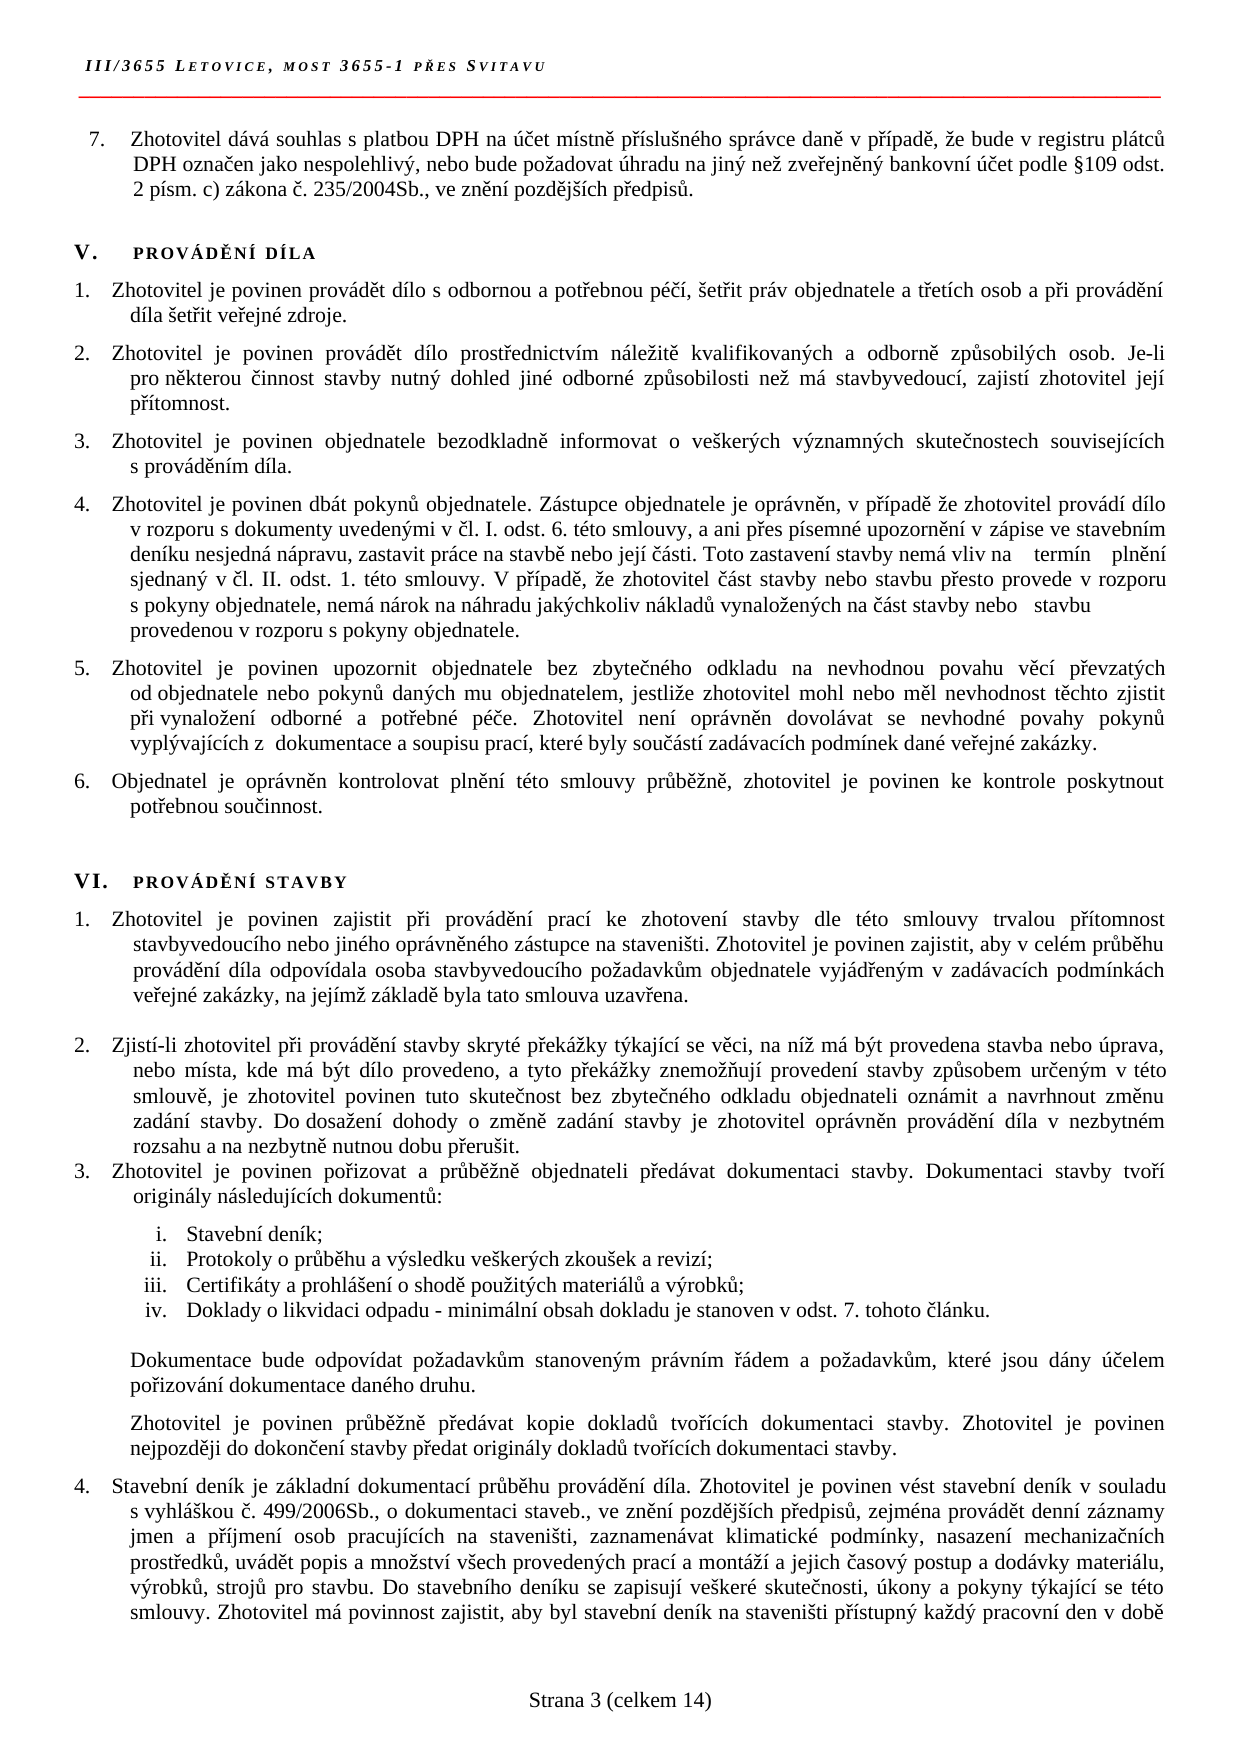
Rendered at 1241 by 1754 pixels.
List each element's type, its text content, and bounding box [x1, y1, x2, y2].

text Dokumentace bude odpovídat požadavkům stanoveným právním řádem a požadavkům, které jsou dány účelem pořizování dokumentace daného druhu. [130, 1347, 1166, 1398]
list Zhotovitel je povinen objednatele bezodkladně informovat o veškerých významných skutečnostech souvisejících s prováděním díla. [74, 428, 1166, 478]
list Certifikáty a prohlášení o shodě použitých materiálů a výrobků; [167, 1272, 1166, 1297]
list provádění díla [74, 239, 1166, 264]
list Doklady o likvidaci odpadu - minimální obsah dokladu je stanoven v odst. 7. tohoto článku. [167, 1297, 1166, 1322]
list Zhotovitel je povinen dbát pokynů objednatele. Zástupce objednatele je oprávněn, v případě že zhotovitel provádí dílo v rozporu s dokumenty uvedenými v čl. I. odst. 6. této smlouvy, a ani přes písemné upozornění v zápise ve stavebním deníku nesjedná nápravu, zastavit práce na stavbě nebo její části. Toto zastavení stavby nemá vliv na termín plnění sjednaný v čl. II. odst. 1. této smlouvy. V případě, že zhotovitel část stavby nebo stavbu přesto provede v rozporu s pokyny objednatele, nemá nárok na náhradu jakýchkoliv nákladů vynaložených na část stavby nebo stavbu provedenou v rozporu s pokyny objednatele. [74, 491, 1166, 642]
list Protokoly o průběhu a výsledku veškerých zkoušek a revizí; [167, 1246, 1166, 1272]
list Zhotovitel je povinen pořizovat a průběžně objednateli předávat dokumentaci stavby. Dokumentaci stavby tvoří originály následujících dokumentů: [74, 1158, 1166, 1209]
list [74, 1473, 1166, 1624]
list Zjistí-li zhotovitel při provádění stavby skryté překážky týkající se věci, na níž má být provedena stavba nebo úprava, nebo místa, kde má být dílo provedeno, a tyto překážky znemožňují provedení stavby způsobem určeným v této smlouvě, je zhotovitel povinen tuto skutečnost bez zbytečného odkladu objednateli oznámit a navrhnout změnu zadání stavby. Do dosažení dohody o změně zadání stavby je zhotovitel oprávněn provádění díla v nezbytném rozsahu a na nezbytně nutnou dobu přerušit. [74, 1032, 1166, 1158]
list Zhotovitel je povinen upozornit objednatele bez zbytečného odkladu na nevhodnou povahu věcí převzatých od objednatele nebo pokynů daných mu objednatelem, jestliže zhotovitel mohl nebo měl nevhodnost těchto zjistit při vynaložení odborné a potřebné péče. Zhotovitel není oprávněn dovolávat se nevhodné povahy pokynů vyplývajících z dokumentace a soupisu prací, které byly součástí zadávacích podmínek dané veřejné zakázky. [74, 654, 1166, 755]
text Zhotovitel je povinen průběžně předávat kopie dokladů tvořících dokumentaci stavby. Zhotovitel je povinen nejpozději do dokončení stavby předat originály dokladů tvořících dokumentaci stavby. [130, 1410, 1166, 1461]
list Objednatel je oprávněn kontrolovat plnění této smlouvy průběžně, zhotovitel je povinen ke kontrole poskytnout potřebnou součinnost. [74, 768, 1166, 818]
list Zhotovitel dává souhlas s platbou DPH na účet místně příslušného správce daně v případě, že bude v registru plátců DPH označen jako nespolehlivý, nebo bude požadovat úhradu na jiný než zveřejněný bankovní účet podle §109 odst. 2 písm. c) zákona č. 235/2004Sb., ve znění pozdějších předpisů. [89, 126, 1166, 201]
list Zhotovitel je povinen provádět dílo prostřednictvím náležitě kvalifikovaných a odborně způsobilých osob. Je-li pro některou činnost stavby nutný dohled jiné odborné způsobilosti než má stavbyvedoucí, zajistí zhotovitel její přítomnost. [74, 340, 1166, 415]
list Zhotovitel je povinen provádět dílo s odbornou a potřebnou péčí, šetřit práv objednatele a třetích osob a při provádění díla šetřit veřejné zdroje. [74, 277, 1166, 327]
list Stavební deník; [167, 1221, 1166, 1246]
list provádění stavby [74, 868, 1166, 894]
list Zhotovitel je povinen zajistit při provádění prací ke zhotovení stavby dle této smlouvy trvalou přítomnost stavbyvedoucího nebo jiného oprávněného zástupce na staveništi. Zhotovitel je povinen zajistit, aby v celém průběhu provádění díla odpovídala osoba stavbyvedoucího požadavkům objednatele vyjádřeným v zadávacích podmínkách veřejné zakázky, na jejímž základě byla tato smlouva uzavřena. [74, 906, 1166, 1007]
